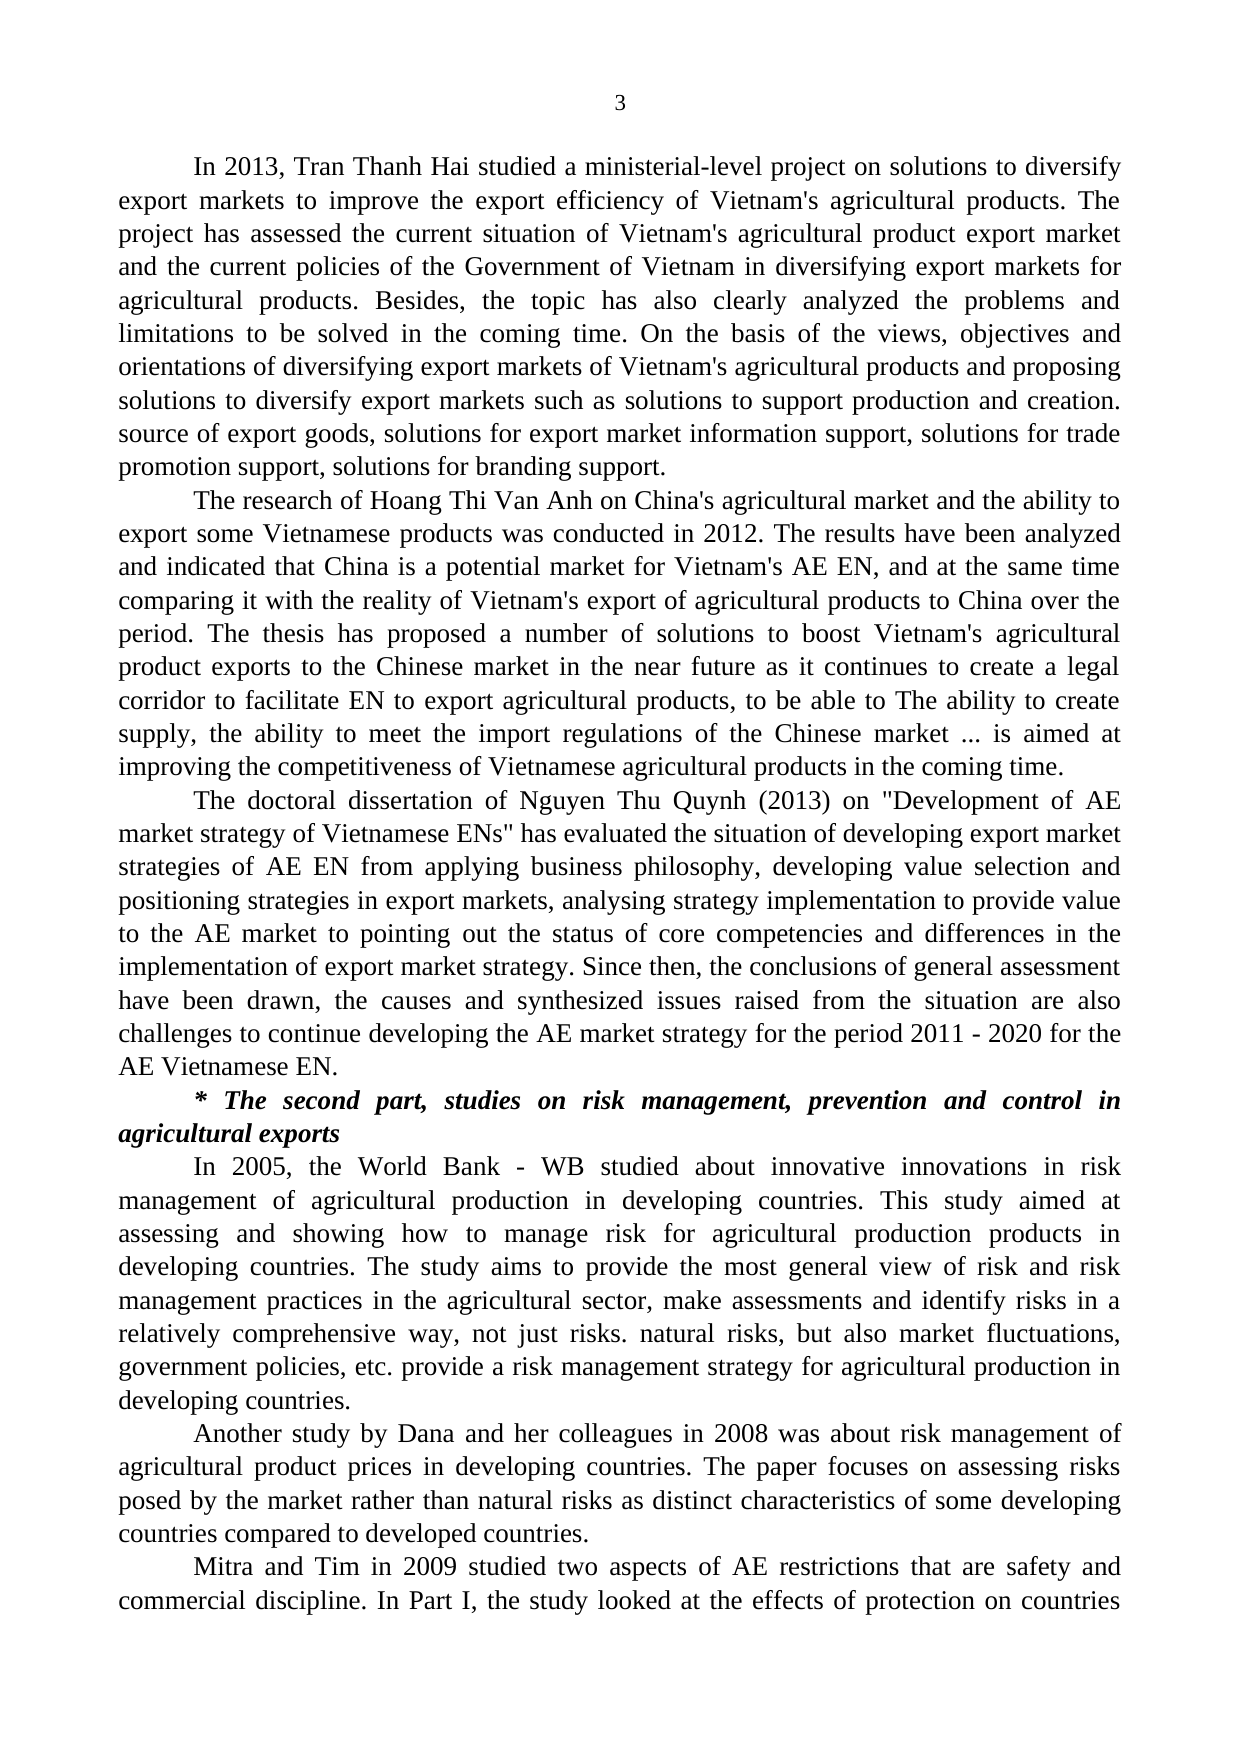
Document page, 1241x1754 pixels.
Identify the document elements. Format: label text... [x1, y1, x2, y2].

text In 2005, the World Bank - WB studied about innovative innovations in risk management of agricultural production in developing countries. This study aimed at assessing and showing how to manage risk for agricultural production products in developing countries. The study aims to provide the most general view of risk and risk management practices in the agricultural sector, make assessments and identify risks in a relatively comprehensive way, not just risks. natural risks, but also market fluctuations, government policies, etc. provide a risk management strategy for agricultural production in developing countries. [118, 1149, 1122, 1416]
text * The second part, studies on risk management, prevention and control in agricultural exports [118, 1082, 1122, 1149]
text The research of Hoang Thi Van Anh on China's agricultural market and the ability to export some Vietnamese products was conducted in 2012. The results have been analyzed and indicated that China is a potential market for Vietnam's AE EN, and at the same time comparing it with the reality of Vietnam's export of agricultural products to China over the period. The thesis has proposed a number of solutions to boost Vietnam's agricultural product exports to the Chinese market in the near future as it continues to create a legal corridor to facilitate EN to export agricultural products, to be able to The ability to create supply, the ability to meet the import regulations of the Chinese market ... is aimed at improving the competitiveness of Vietnamese agricultural products in the coming time. [118, 482, 1122, 782]
text The doctoral dissertation of Nguyen Thu Quynh (2013) on "Development of AE market strategy of Vietnamese ENs" has evaluated the situation of developing export market strategies of AE EN from applying business philosophy, developing value selection and positioning strategies in export markets, analysing strategy implementation to provide value to the AE market to pointing out the status of core competencies and differences in the implementation of export market strategy. Since then, the conclusions of general assessment have been drawn, the causes and synthesized issues raised from the situation are also challenges to continue developing the AE market strategy for the period 2011 - 2020 for the AE Vietnamese EN. [118, 782, 1122, 1082]
text Another study by Dana and her colleagues in 2008 was about risk management of agricultural product prices in developing countries. The paper focuses on assessing risks posed by the market rather than natural risks as distinct characteristics of some developing countries compared to developed countries. [118, 1416, 1122, 1549]
text In 2013, Tran Thanh Hai studied a ministerial-level project on solutions to diversify export markets to improve the export efficiency of Vietnam's agricultural products. The project has assessed the current situation of Vietnam's agricultural product export market and the current policies of the Government of Vietnam in diversifying export markets for agricultural products. Besides, the topic has also clearly analyzed the problems and limitations to be solved in the coming time. On the basis of the views, objectives and orientations of diversifying export markets of Vietnam's agricultural products and proposing solutions to diversify export markets such as solutions to support production and creation. source of export goods, solutions for export market information support, solutions for trade promotion support, solutions for branding support. [118, 149, 1122, 482]
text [118, 1549, 1122, 1616]
